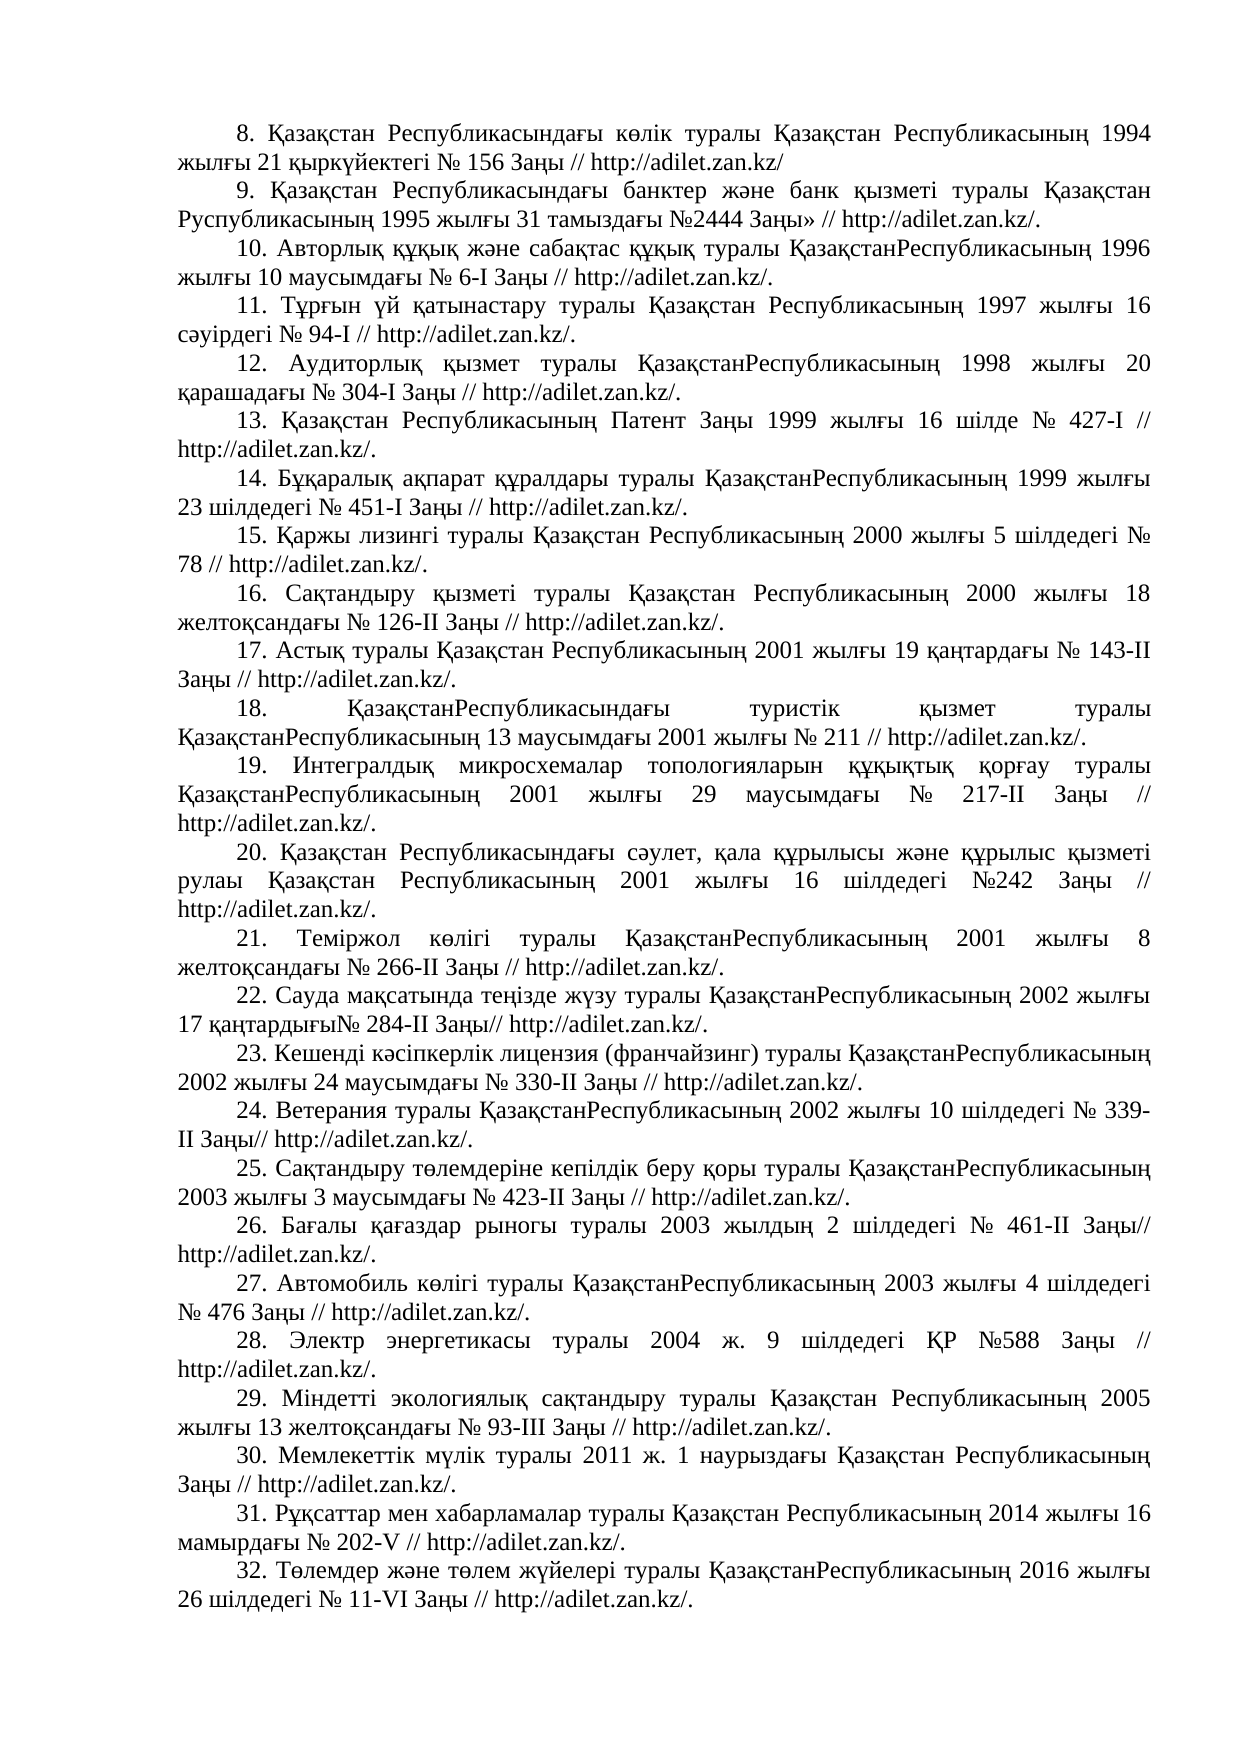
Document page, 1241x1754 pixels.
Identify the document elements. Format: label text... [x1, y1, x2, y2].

text 8. Қазақстан Республикасындағы көлік туралы Қазақстан Республикасының 1994 жылғы 21 қыркүйектегі № 156 Заңы // http://adilet.zan.kz/ [177, 118, 1152, 176]
text 15. Қаржы лизингі туралы Қазақстан Республикасының 2000 жылғы 5 шілдедегі № 78 // http://adilet.zan.kz/. [177, 521, 1152, 578]
text 29. Міндетті экологиялық сақтандыру туралы Қазақстан Республикасының 2005 жылғы 13 желтоқсандағы № 93-III Заңы // http://adilet.zan.kz/. [177, 1383, 1152, 1441]
text 17. Астық туралы Қазақстан Республикасының 2001 жылғы 19 қаңтардағы № 143-II Заңы // http://adilet.zan.kz/. [177, 636, 1152, 693]
text 31. Рұқсаттар мен хабарламалар туралы Қазақстан Республикасының 2014 жылғы 16 мамырдағы № 202-V // http://adilet.zan.kz/. [177, 1498, 1152, 1556]
text 27. Автомобиль көлігі туралы ҚазақстанРеспубликасының 2003 жылғы 4 шілдедегі № 476 Заңы // http://adilet.zan.kz/. [177, 1268, 1152, 1326]
text 13. Қазақстан Республикасының Патент Заңы 1999 жылғы 16 шілде № 427-I // http://adilet.zan.kz/. [177, 406, 1152, 463]
text 22. Сауда мақсатында теңізде жүзу туралы ҚазақстанРеспубликасының 2002 жылғы 17 қаңтардығы№ 284-II Заңы// http://adilet.zan.kz/. [177, 981, 1152, 1038]
text 14. Бұқаралық ақпарат құралдары туралы ҚазақстанРеспубликасының 1999 жылғы 23 шілдедегі № 451-I Заңы // http://adilet.zan.kz/. [177, 463, 1152, 521]
text 30. Мемлекеттік мүлік туралы 2011 ж. 1 наурыздағы Қазақстан Республикасының Заңы // http://adilet.zan.kz/. [177, 1441, 1152, 1498]
text 25. Сақтандыру төлемдеріне кепілдік беру қоры туралы ҚазақстанРеспубликасының 2003 жылғы 3 маусымдағы № 423-II Заңы // http://adilet.zan.kz/. [177, 1153, 1152, 1211]
text 9. Қазақстан Республикасындағы банктер және банк қызметі туралы Қазақстан Руспубликасының 1995 жылғы 31 тамыздағы №2444 Заңы» // http://adilet.zan.kz/. [177, 176, 1152, 233]
text 11. Тұрғын үй қатынастару туралы Қазақстан Республикасының 1997 жылғы 16 сәуірдегі № 94-I // http://adilet.zan.kz/. [177, 291, 1152, 348]
text 10. Авторлық құқық және сабақтас құқық туралы ҚазақстанРеспубликасының 1996 жылғы 10 маусымдағы № 6-I Заңы // http://adilet.zan.kz/. [177, 233, 1152, 291]
text 21. Теміржол көлігі туралы ҚазақстанРеспубликасының 2001 жылғы 8 желтоқсандағы № 266-II Заңы // http://adilet.zan.kz/. [177, 923, 1152, 981]
text 20. Қазақстан Республикасындағы сәулет, қала құрылысы және құрылыс қызметі рулаы Қазақстан Республикасының 2001 жылғы 16 шілдедегі №242 Заңы // http://adilet.zan.kz/. [177, 837, 1152, 923]
text 23. Кешенді кәсіпкерлік лицензия (франчайзинг) туралы ҚазақстанРеспубликасының 2002 жылғы 24 маусымдағы № 330-II Заңы // http://adilet.zan.kz/. [177, 1038, 1152, 1096]
text 32. Төлемдер және төлем жүйелері туралы ҚазақстанРеспубликасының 2016 жылғы 26 шілдедегі № 11-VІ Заңы // http://adilet.zan.kz/. [177, 1556, 1152, 1613]
text 26. Бағалы қағаздар рыногы туралы 2003 жылдың 2 шілдедегі № 461-II Заңы// http://adilet.zan.kz/. [177, 1211, 1152, 1268]
text 24. Ветерания туралы ҚазақстанРеспубликасының 2002 жылғы 10 шілдедегі № 339-II Заңы// http://adilet.zan.kz/. [177, 1096, 1152, 1153]
text 18. ҚазақстанРеспубликасындағы туристік қызмет туралы ҚазақстанРеспубликасының 13 маусымдағы 2001 жылғы № 211 // http://adilet.zan.kz/. [177, 693, 1152, 751]
text 12. Аудиторлық қызмет туралы ҚазақстанРеспубликасының 1998 жылғы 20 қарашадағы № 304-I Заңы // http://adilet.zan.kz/. [177, 348, 1152, 406]
text 19. Интегралдық микросхемалар топологияларын құқықтық қорғау туралы ҚазақстанРеспубликасының 2001 жылғы 29 маусымдағы № 217-II Заңы // http://adilet.zan.kz/. [177, 751, 1152, 837]
text 16. Сақтандыру қызметі туралы Қазақстан Республикасының 2000 жылғы 18 желтоқсандағы № 126-II Заңы // http://adilet.zan.kz/. [177, 578, 1152, 636]
text 28. Электр энергетикасы туралы 2004 ж. 9 шілдедегі ҚР №588 Заңы // http://adilet.zan.kz/. [177, 1326, 1152, 1383]
